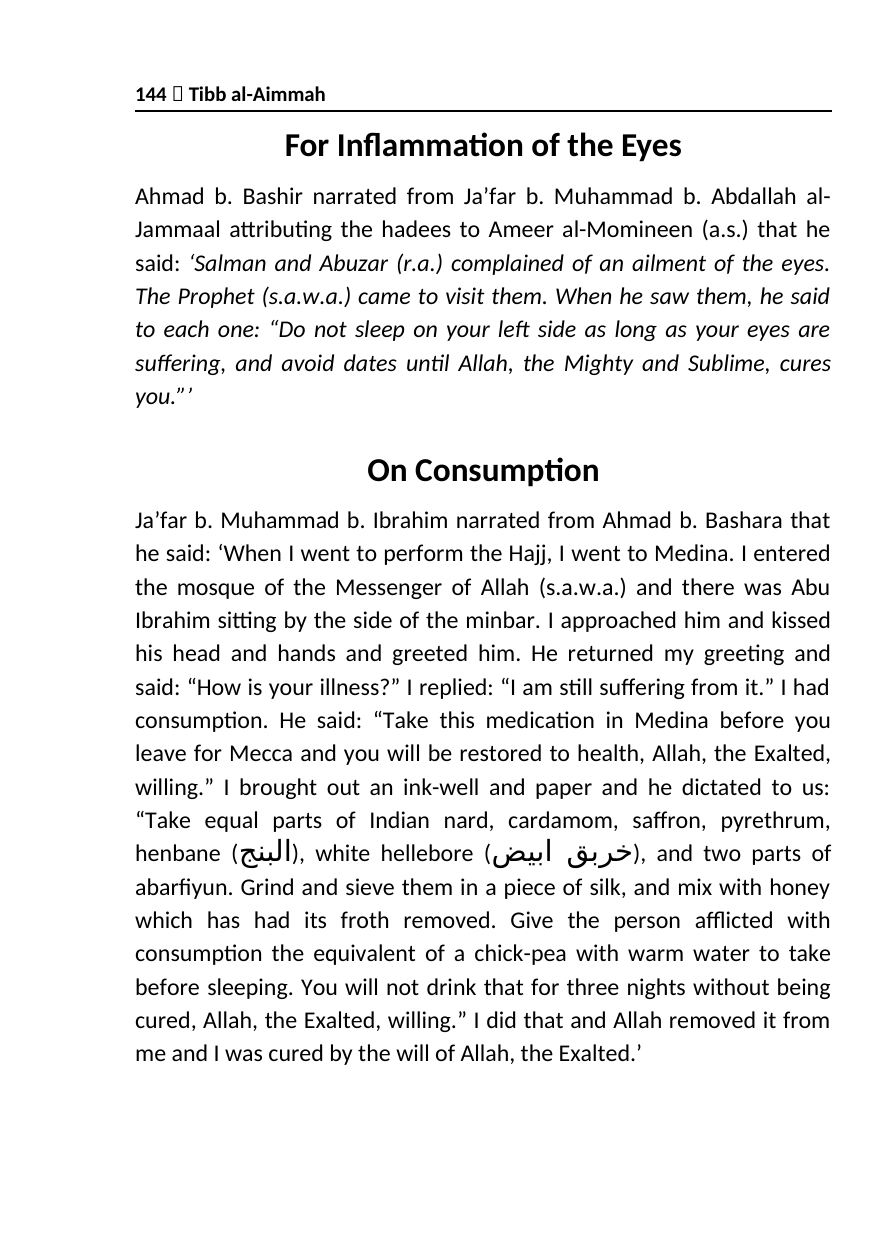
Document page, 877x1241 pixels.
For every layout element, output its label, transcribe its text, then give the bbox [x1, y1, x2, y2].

subtitle For Inflammation of the Eyes [135, 124, 832, 165]
text Ahmad b. Bashir narrated from Ja’far b. Muhammad b. Abdallah al-Jammaal attributing the hadees to Ameer al-Momineen (a.s.) that he said: ‘Salman and Abuzar (r.a.) complained of an ailment of the eyes. The Prophet (s.a.w.a.) came to visit them. When he saw them, he said to each one: “Do not sleep on your left side as long as your eyes are suffering, and avoid dates until Allah, the Mighty and Sublime, cures you.”’ [135, 178, 832, 411]
subtitle On Consumption [135, 448, 832, 489]
text Ja’far b. Muhammad b. Ibrahim narrated from Ahmad b. Bashara that he said: ‘When I went to perform the Hajj, I went to Medina. I entered the mosque of the Messenger of Allah (s.a.w.a.) and there was Abu Ibrahim sitting by the side of the minbar. I approached him and kissed his head and hands and greeted him. He returned my greeting and said: “How is your illness?” I replied: “I am still suffering from it.” I had consumption. He said: “Take this medication in Medina before you leave for Mecca and you will be restored to health, Allah, the Exalted, willing.” I brought out an ink-well and paper and he dictated to us: “Take equal parts of Indian nard, cardamom, saffron, pyrethrum, henbane (البنج), white hellebore (خربق ابيض), and two parts of abarfiyun. Grind and sieve them in a piece of silk, and mix with honey which has had its froth removed. Give the person afflicted with consumption the equivalent of a chick-pea with warm water to take before sleeping. You will not drink that for three nights without being cured, Allah, the Exalted, willing.” I did that and Allah removed it from me and I was cured by the will of Allah, the Exalted.’ [135, 502, 832, 1068]
